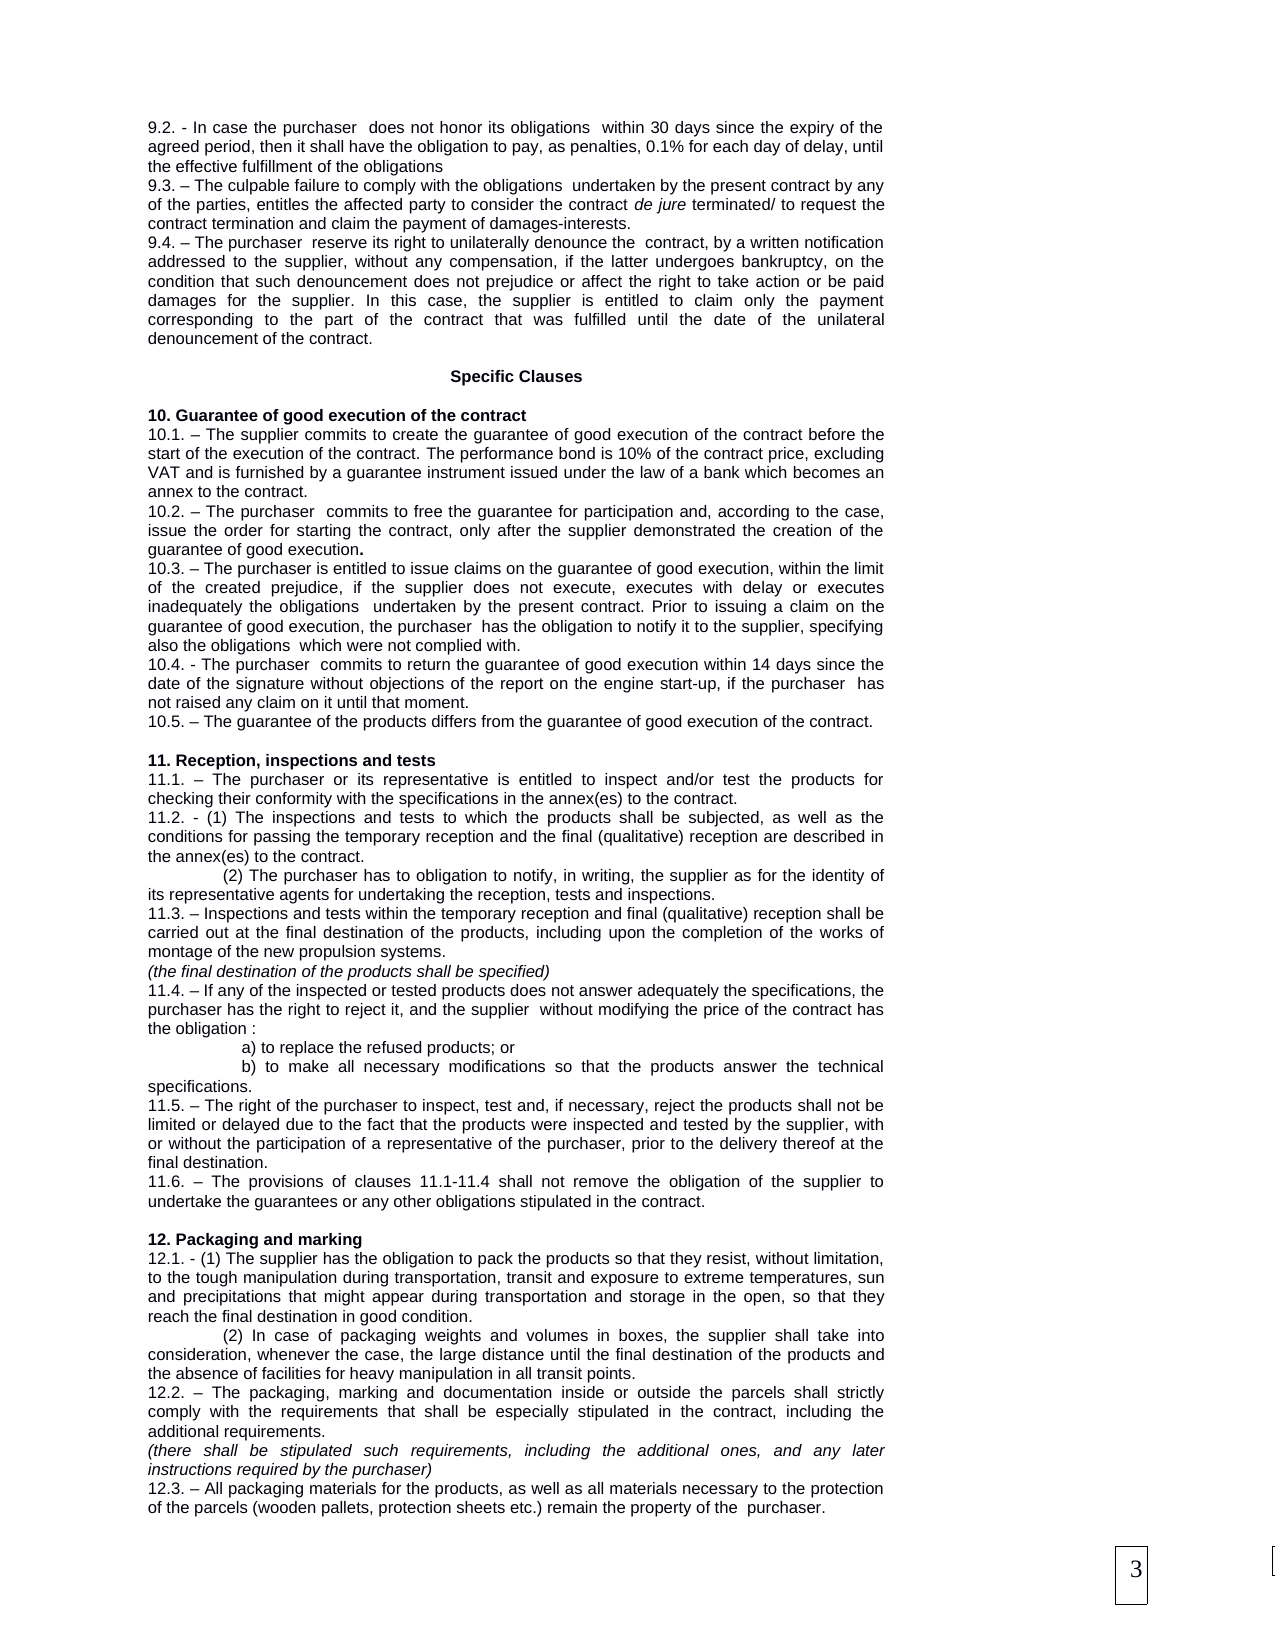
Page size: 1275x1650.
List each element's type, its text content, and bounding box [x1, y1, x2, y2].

text Specific Clauses [148, 367, 885, 386]
text 11. Reception, inspections and tests [148, 751, 885, 770]
text 9.2. - In case the purchaser does not honor its obligations within 30 days since the expiry of the agreed period, then it shall have the obligation to pay, as penalties, 0.1% for each day of delay, until the effective fulfillment of the obligations [148, 118, 885, 176]
text 10.1. – The supplier commits to create the guarantee of good execution of the contract before the start of the execution of the contract. The performance bond is 10% of the contract price, excluding VAT and is furnished by a guarantee instrument issued under the law of a bank which becomes an annex to the contract. [148, 425, 885, 501]
text 11.6. – The provisions of clauses 11.1-11.4 shall not remove the obligation of the supplier to undertake the guarantees or any other obligations stipulated in the contract. [148, 1172, 885, 1211]
text 11.1. – The purchaser or its representative is entitled to inspect and/or test the products for checking their conformity with the specifications in the annex(es) to the contract. [148, 770, 885, 808]
text 10.4. - The purchaser commits to return the guarantee of good execution within 14 days since the date of the signature without objections of the report on the engine start-up, if the purchaser has not raised any claim on it until that moment. [148, 655, 885, 712]
text 11.3. – Inspections and tests within the temporary reception and final (qualitative) reception shall be carried out at the final destination of the products, including upon the completion of the works of montage of the new propulsion systems. [148, 904, 885, 961]
text (the final destination of the products shall be specified) [148, 961, 885, 981]
text a) to replace the refused products; or [148, 1038, 885, 1057]
text 10.5. – The guarantee of the products differs from the guarantee of good execution of the contract. [148, 712, 885, 731]
text 12. Packaging and marking [148, 1230, 885, 1249]
text 12.2. – The packaging, marking and documentation inside or outside the parcels shall strictly comply with the requirements that shall be especially stipulated in the contract, including the additional requirements. [148, 1383, 885, 1441]
text 10.2. – The purchaser commits to free the guarantee for participation and, according to the case, issue the order for starting the contract, only after the supplier demonstrated the creation of the guarantee of good execution. [148, 501, 885, 559]
text 11.5. – The right of the purchaser to inspect, test and, if necessary, reject the products shall not be limited or delayed due to the fact that the products were inspected and tested by the supplier, with or without the participation of a representative of the purchaser, prior to the delivery thereof at the final destination. [148, 1096, 885, 1172]
text 11.4. – If any of the inspected or tested products does not answer adequately the specifications, the purchaser has the right to reject it, and the supplier without modifying the price of the contract has the obligation : [148, 981, 885, 1038]
text 12.1. - (1) The supplier has the obligation to pack the products so that they resist, without limitation, to the tough manipulation during transportation, transit and exposure to extreme temperatures, sun and precipitations that might appear during transportation and storage in the open, so that they reach the final destination in good condition. [148, 1249, 885, 1326]
text 9.3. – The culpable failure to comply with the obligations undertaken by the present contract by any of the parties, entitles the affected party to consider the contract de jure terminated/ to request the contract termination and claim the payment of damages-interests. [148, 176, 885, 233]
text 10.3. – The purchaser is entitled to issue claims on the guarantee of good execution, within the limit of the created prejudice, if the supplier does not execute, executes with delay or executes inadequately the obligations undertaken by the present contract. Prior to issuing a claim on the guarantee of good execution, the purchaser has the obligation to notify it to the supplier, specifying also the obligations which were not complied with. [148, 559, 885, 655]
text (2) The purchaser has to obligation to notify, in writing, the supplier as for the identity of its representative agents for undertaking the reception, tests and inspections. [148, 866, 885, 904]
text (2) In case of packaging weights and volumes in boxes, the supplier shall take into consideration, whenever the case, the large distance until the final destination of the products and the absence of facilities for heavy manipulation in all transit points. [148, 1326, 885, 1383]
text 9.4. – The purchaser reserve its right to unilaterally denounce the contract, by a written notification addressed to the supplier, without any compensation, if the latter undergoes bankruptcy, on the condition that such denouncement does not prejudice or affect the right to take action or be paid damages for the supplier. In this case, the supplier is entitled to claim only the payment corresponding to the part of the contract that was fulfilled until the date of the unilateral denouncement of the contract. [148, 233, 885, 348]
text 11.2. - (1) The inspections and tests to which the products shall be subjected, as well as the conditions for passing the temporary reception and the final (qualitative) reception are described in the annex(es) to the contract. [148, 808, 885, 866]
text (there shall be stipulated such requirements, including the additional ones, and any later instructions required by the purchaser) [148, 1441, 885, 1479]
text 10. Guarantee of good execution of the contract [148, 406, 885, 425]
text 12.3. – All packaging materials for the products, as well as all materials necessary to the protection of the parcels (wooden pallets, protection sheets etc.) remain the property of the purchaser. [148, 1479, 885, 1517]
text b) to make all necessary modifications so that the products answer the technical specifications. [148, 1057, 885, 1096]
